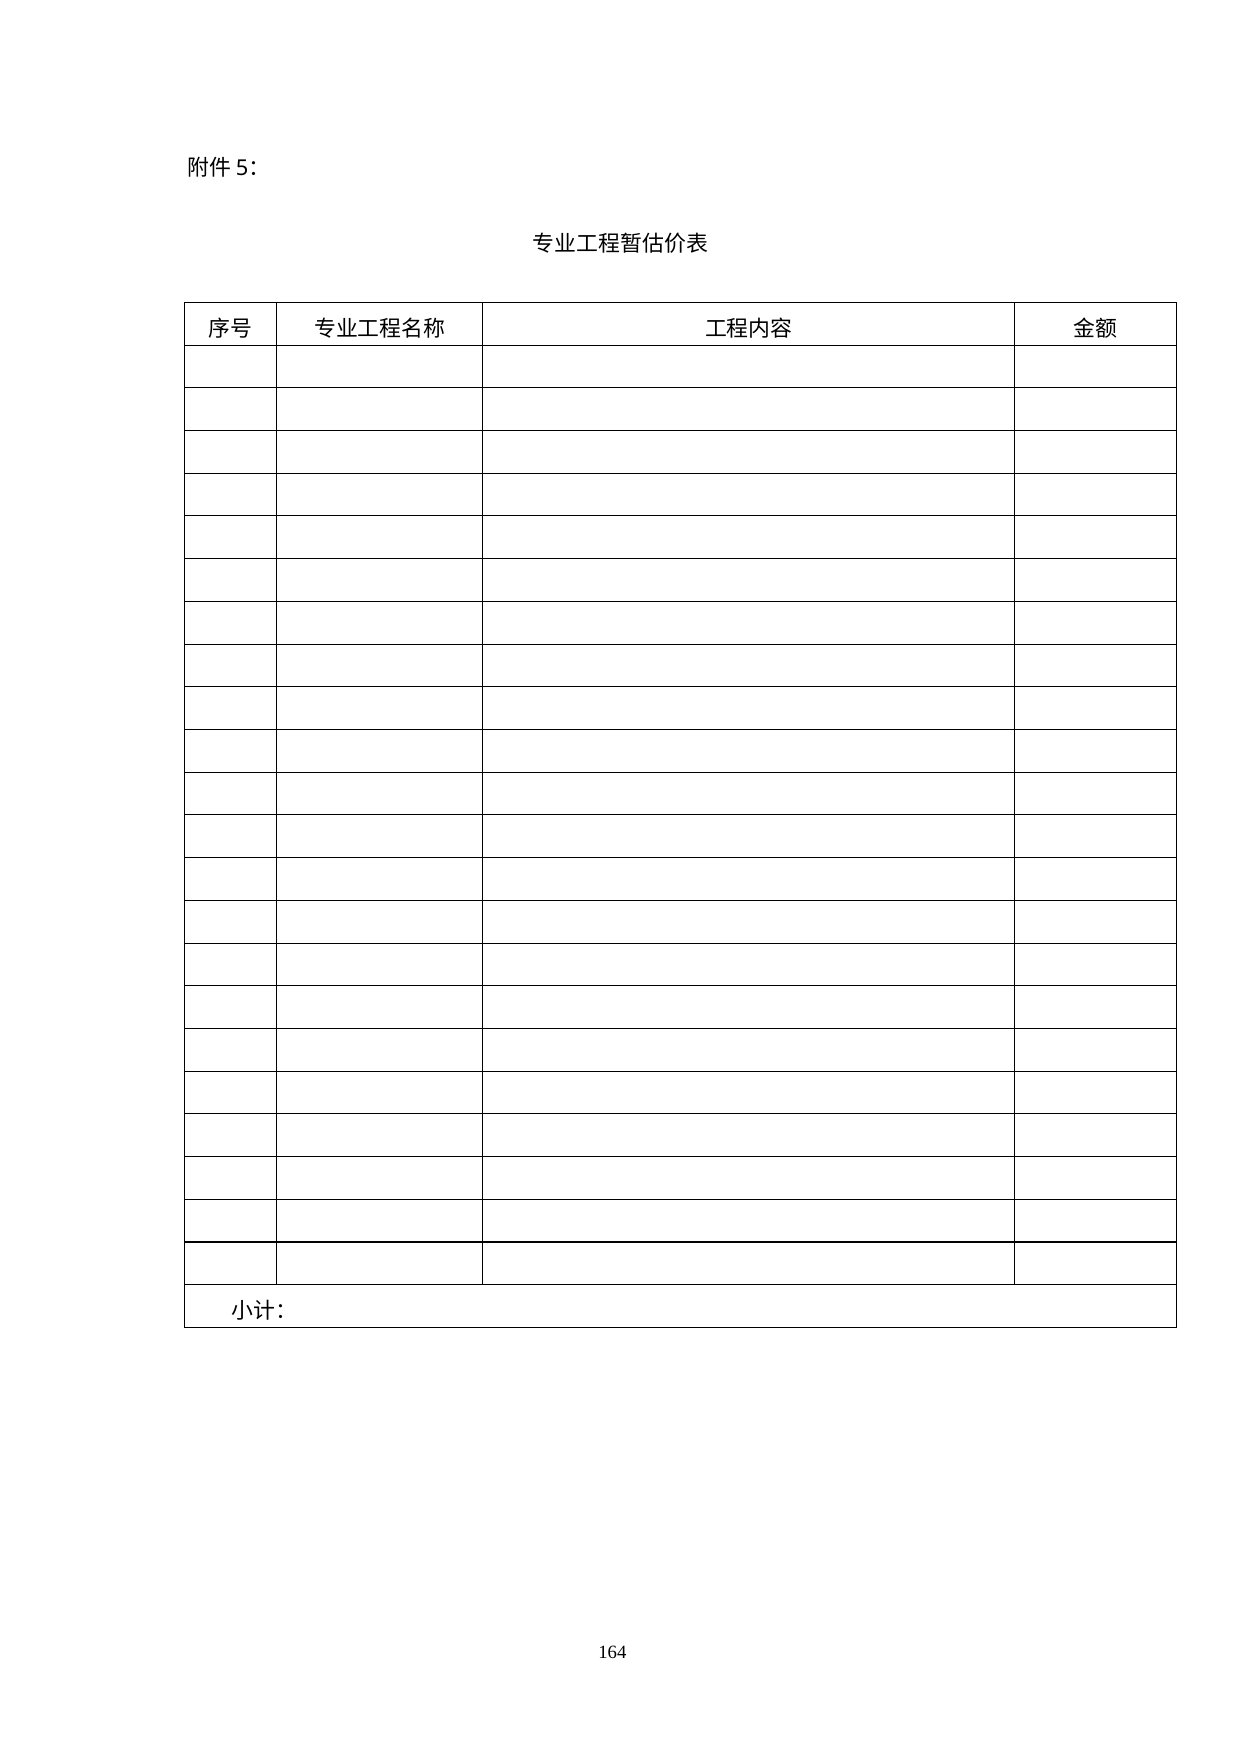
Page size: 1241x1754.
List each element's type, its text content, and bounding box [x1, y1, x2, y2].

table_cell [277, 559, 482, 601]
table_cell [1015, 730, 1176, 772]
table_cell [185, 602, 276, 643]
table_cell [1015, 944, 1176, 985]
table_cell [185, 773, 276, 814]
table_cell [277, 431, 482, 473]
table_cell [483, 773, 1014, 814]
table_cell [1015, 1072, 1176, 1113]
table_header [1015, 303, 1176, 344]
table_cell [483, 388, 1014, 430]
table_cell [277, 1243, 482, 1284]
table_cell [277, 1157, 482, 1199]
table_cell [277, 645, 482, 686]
text 附件5： [187, 150, 1053, 182]
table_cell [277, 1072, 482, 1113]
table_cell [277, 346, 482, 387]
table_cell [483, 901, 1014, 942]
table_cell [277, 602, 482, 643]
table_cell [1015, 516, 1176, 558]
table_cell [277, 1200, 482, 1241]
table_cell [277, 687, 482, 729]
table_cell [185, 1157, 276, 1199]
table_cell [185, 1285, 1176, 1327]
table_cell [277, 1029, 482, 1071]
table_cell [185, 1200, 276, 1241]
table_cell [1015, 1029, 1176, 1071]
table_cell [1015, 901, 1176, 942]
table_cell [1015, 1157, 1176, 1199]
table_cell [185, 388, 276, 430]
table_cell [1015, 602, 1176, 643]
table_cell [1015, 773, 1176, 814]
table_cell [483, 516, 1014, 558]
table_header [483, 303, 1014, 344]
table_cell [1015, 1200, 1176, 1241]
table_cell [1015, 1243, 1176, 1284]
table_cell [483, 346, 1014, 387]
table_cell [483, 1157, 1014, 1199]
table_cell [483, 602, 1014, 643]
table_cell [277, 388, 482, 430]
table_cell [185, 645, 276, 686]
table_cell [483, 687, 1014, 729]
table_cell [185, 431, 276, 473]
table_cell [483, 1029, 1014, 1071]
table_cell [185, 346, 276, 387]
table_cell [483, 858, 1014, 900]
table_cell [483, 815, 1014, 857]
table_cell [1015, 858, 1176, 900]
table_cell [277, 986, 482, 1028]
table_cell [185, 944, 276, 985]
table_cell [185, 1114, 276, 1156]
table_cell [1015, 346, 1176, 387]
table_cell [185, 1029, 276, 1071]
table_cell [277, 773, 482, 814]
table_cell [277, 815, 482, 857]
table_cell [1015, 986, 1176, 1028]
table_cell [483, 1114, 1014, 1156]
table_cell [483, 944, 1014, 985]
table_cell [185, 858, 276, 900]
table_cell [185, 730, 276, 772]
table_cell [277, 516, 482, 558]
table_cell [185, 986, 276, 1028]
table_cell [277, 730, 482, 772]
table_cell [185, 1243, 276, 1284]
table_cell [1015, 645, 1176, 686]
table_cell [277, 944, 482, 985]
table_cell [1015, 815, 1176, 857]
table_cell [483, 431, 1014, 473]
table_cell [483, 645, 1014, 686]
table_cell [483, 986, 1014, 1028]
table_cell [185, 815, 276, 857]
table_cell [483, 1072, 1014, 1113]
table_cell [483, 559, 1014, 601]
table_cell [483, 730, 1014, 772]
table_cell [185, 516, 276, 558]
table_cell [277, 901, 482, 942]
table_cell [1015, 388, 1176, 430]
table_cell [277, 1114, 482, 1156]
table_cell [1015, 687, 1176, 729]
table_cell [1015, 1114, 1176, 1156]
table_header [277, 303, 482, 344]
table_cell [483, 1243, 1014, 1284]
text 专业工程暂估价表 [187, 226, 1053, 258]
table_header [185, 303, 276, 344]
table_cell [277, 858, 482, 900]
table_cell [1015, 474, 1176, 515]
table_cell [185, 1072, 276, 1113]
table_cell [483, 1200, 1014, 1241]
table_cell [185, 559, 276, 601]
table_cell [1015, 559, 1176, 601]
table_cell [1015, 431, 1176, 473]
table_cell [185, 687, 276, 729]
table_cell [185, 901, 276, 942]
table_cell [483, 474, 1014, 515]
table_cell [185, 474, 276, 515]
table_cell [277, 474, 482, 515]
